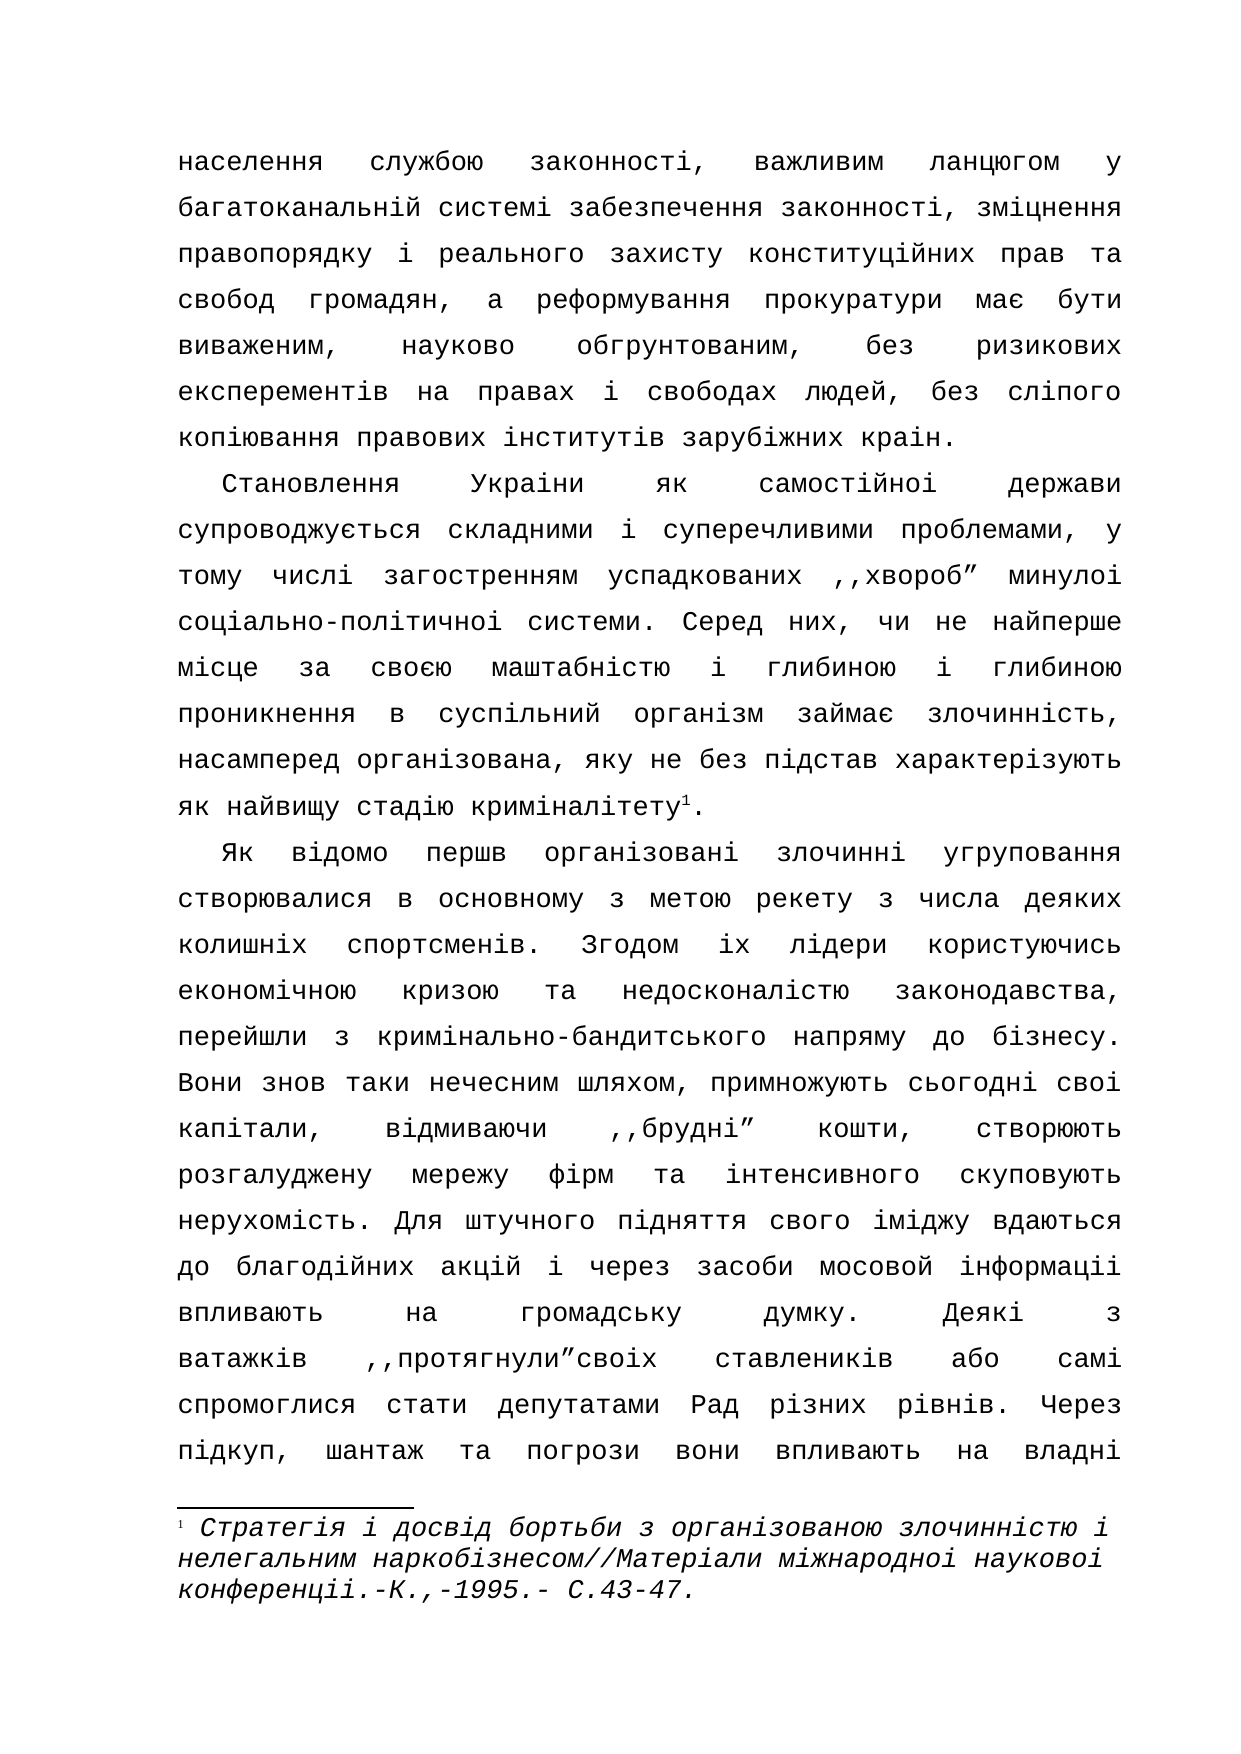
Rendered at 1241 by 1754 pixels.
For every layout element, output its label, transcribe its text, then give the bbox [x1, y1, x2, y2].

text Становлення Украіни як самостійноі держави супроводжується складними і суперечливими проблемами, у тому числі загостренням успадкованих ,,хвороб” минулоі соціально-політичноі системи. Серед них, чи не найперше місце за своєю маштабністю і глибиною і глибиною проникнення в суспільний організм займає злочинність, насамперед організована, яку не без підстав характерізують як найвищу стадію криміналітету. [177, 470, 1122, 823]
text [177, 838, 1122, 1468]
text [177, 148, 1122, 455]
